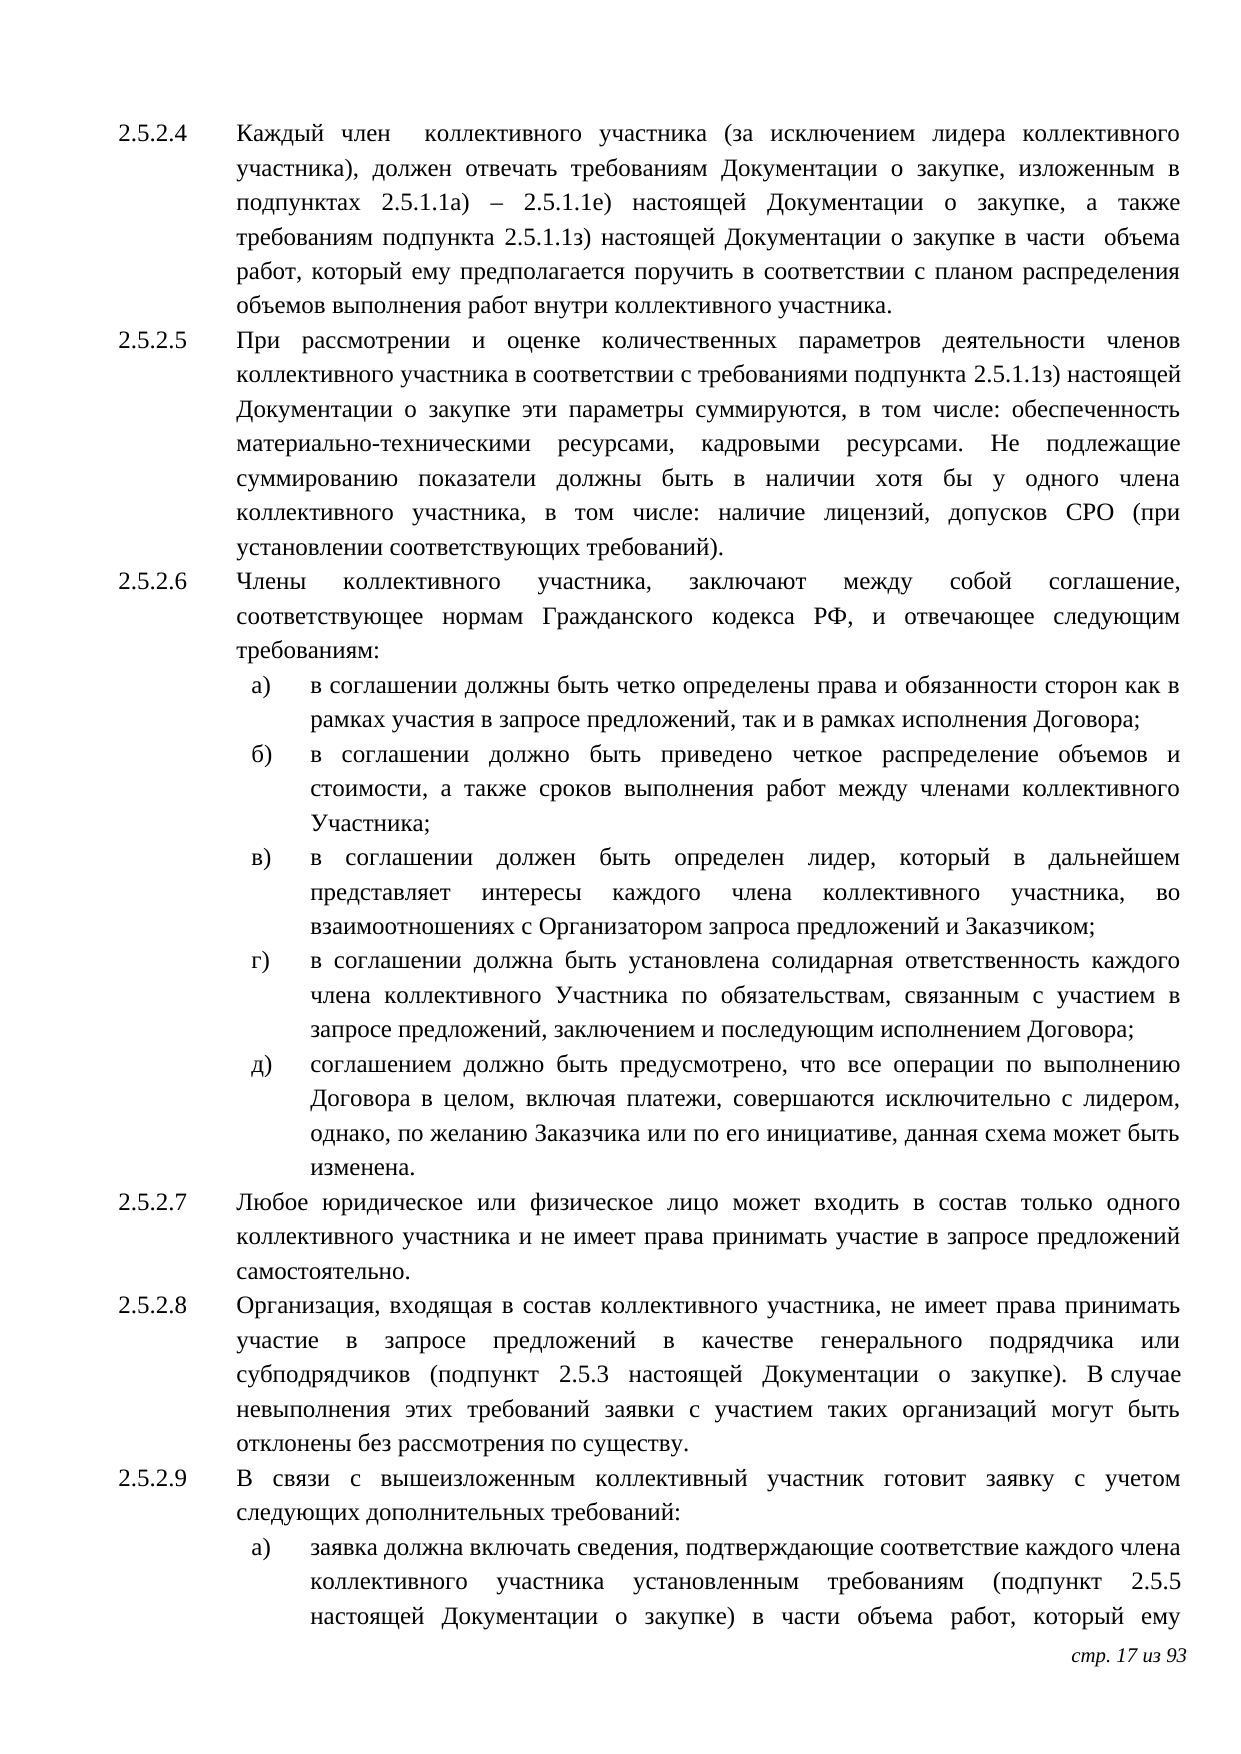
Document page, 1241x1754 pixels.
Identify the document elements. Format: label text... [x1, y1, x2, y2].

text в соглашении должен быть определен лидер, который в дальнейшем представляет интересы каждого члена коллективного участника, во взаимоотношениях с Организатором запроса предложений и Заказчиком; [251, 842, 1181, 940]
text в соглашении должна быть установлена солидарная ответственность каждого члена коллективного Участника по обязательствам, связанным с участием в запросе предложений, заключением и последующим исполнением Договора; [251, 946, 1181, 1043]
text соглашением должно быть предусмотрено, что все операции по выполнению Договора в целом, включая платежи, совершаются исключительно с лидером, однако, по желанию Заказчика или по его инициативе, данная схема может быть изменена. [251, 1049, 1181, 1181]
text В связи с вышеизложенным коллективный участник готовит заявку с учетом следующих дополнительных требований: [118, 1463, 1181, 1526]
text Члены коллективного участника, заключают между собой соглашение, соответствующее нормам Гражданского кодекса РФ, и отвечающее следующим требованиям: [118, 566, 1181, 664]
text в соглашении должно быть приведено четкое распределение объемов и стоимости, а также сроков выполнения работ между членами коллективного Участника; [251, 739, 1181, 836]
text Организация, входящая в состав коллективного участника, не имеет права принимать участие в запросе предложений в качестве генерального подрядчика или субподрядчиков (подпункт 2.5.3 настоящей Документации о закупке). В случае невыполнения этих требований заявки с участием таких организаций могут быть отклонены без рассмотрения по существу. [118, 1290, 1181, 1457]
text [251, 1532, 1181, 1629]
text Любое юридическое или физическое лицо может входить в состав только одного коллективного участника и не имеет права принимать участие в запросе предложений самостоятельно. [118, 1187, 1181, 1285]
text в соглашении должны быть четко определены права и обязанности сторон как в рамках участия в запросе предложений, так и в рамках исполнения Договора; [251, 670, 1181, 733]
text При рассмотрении и оценке количественных параметров деятельности членов коллективного участника в соответствии с требованиями подпункта 2.5.1.1з) настоящей Документации о закупке эти параметры суммируются, в том числе: обеспеченность материально-техническими ресурсами, кадровыми ресурсами. Не подлежащие суммированию показатели должны быть в наличии хотя бы у одного члена коллективного участника, в том числе: наличие лицензий, допусков СРО (при установлении соответствующих требований). [118, 325, 1181, 561]
text Каждый член коллективного участника (за исключением лидера коллективного участника), должен отвечать требованиям Документации о закупке, изложенным в подпунктах 2.5.1.1а) – 2.5.1.1е) настоящей Документации о закупке, а также требованиям подпункта 2.5.1.1з) настоящей Документации о закупке в части объема работ, который ему предполагается поручить в соответствии с планом распределения объемов выполнения работ внутри коллективного участника. [118, 118, 1181, 319]
